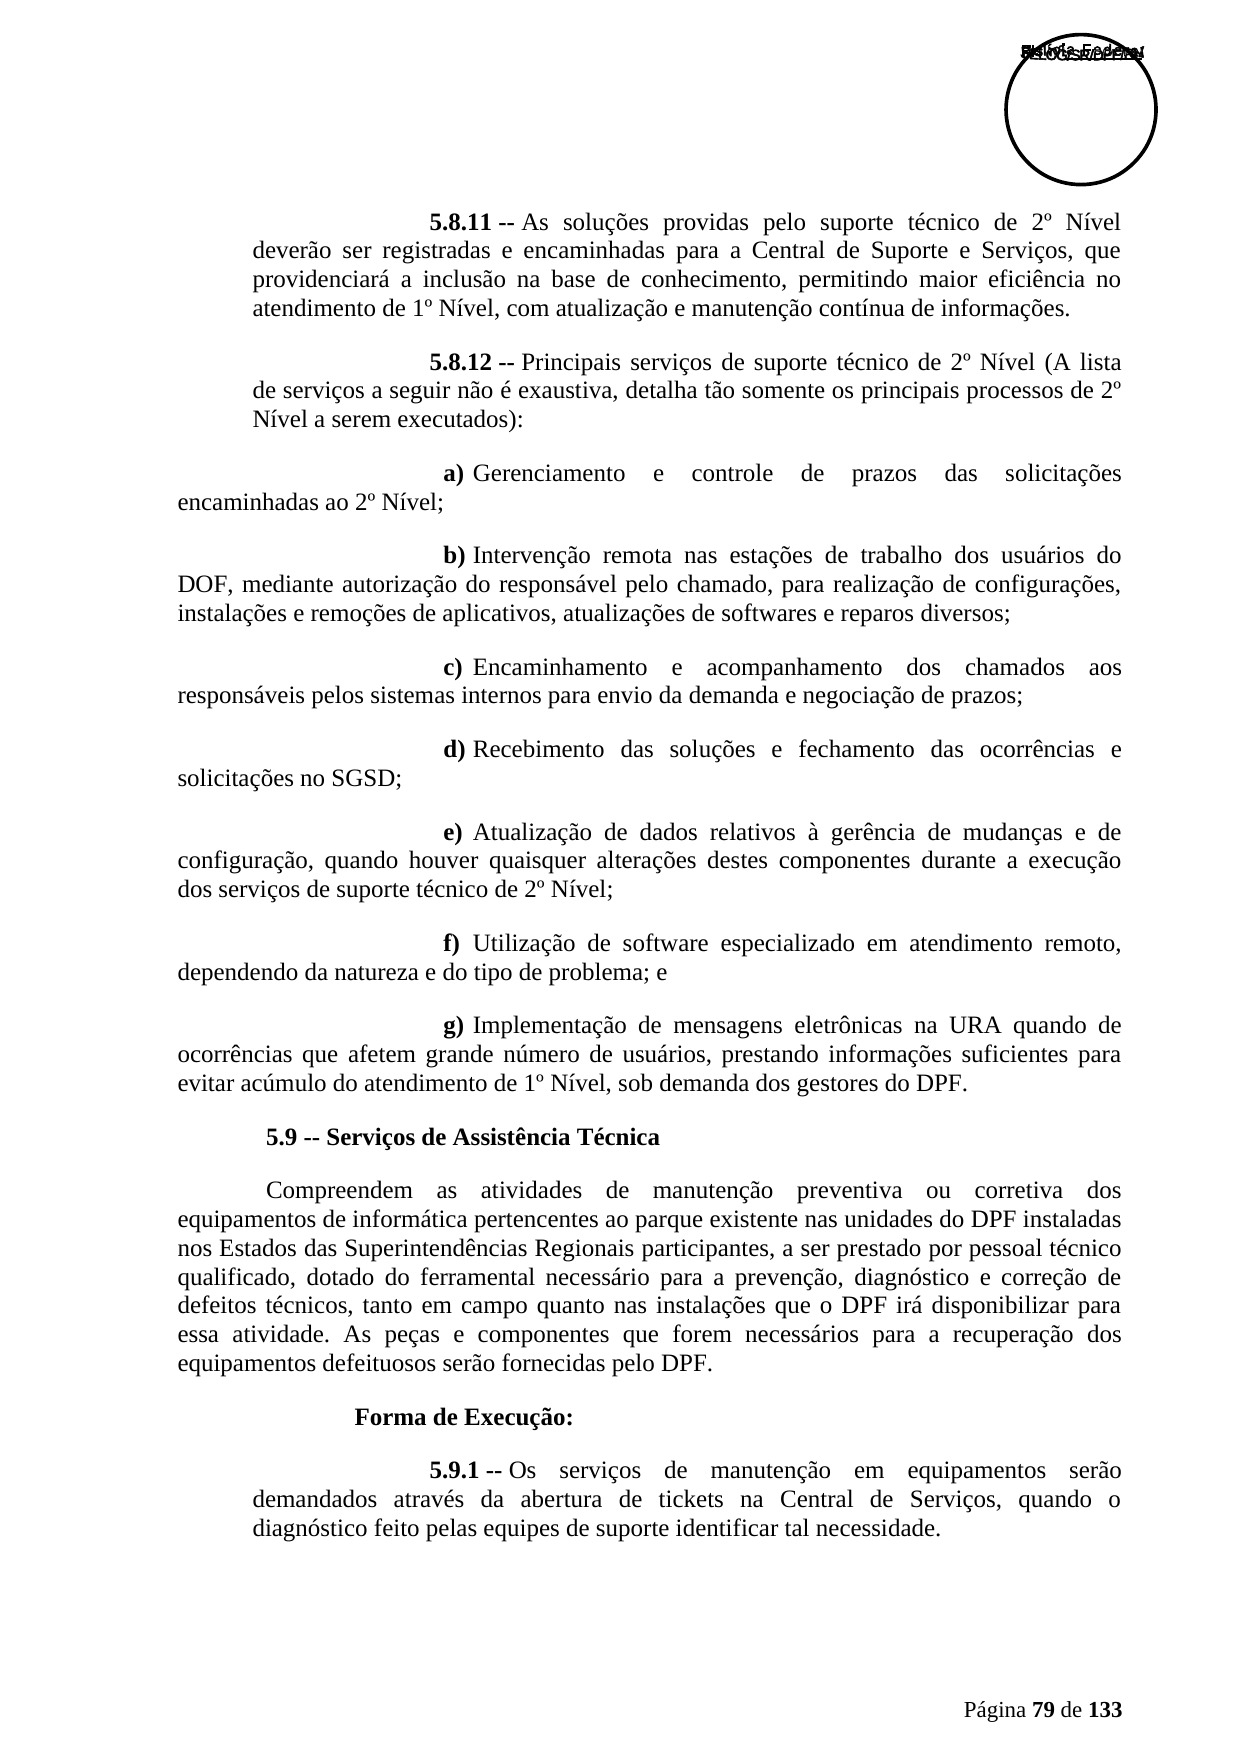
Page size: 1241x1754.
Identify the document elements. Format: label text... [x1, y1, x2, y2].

text Forma de Execução: [177, 1402, 1122, 1431]
list Encaminhamento e acompanhamento dos chamados aos responsáveis pelos sistemas internos para envio da demanda e negociação de prazos; [177, 652, 1122, 709]
list Principais serviços de suporte técnico de 2º Nível (A lista de serviços a seguir não é exaustiva, detalha tão somente os principais processos de 2º Nível a serem executados): [252, 347, 1122, 433]
list As soluções providas pelo suporte técnico de 2º Nível deverão ser registradas e encaminhadas para a Central de Suporte e Serviços, que providenciará a inclusão na base de conhecimento, permitindo maior eficiência no atendimento de 1º Nível, com atualização e manutenção contínua de informações. [252, 207, 1122, 322]
list Atualização de dados relativos à gerência de mudanças e de configuração, quando houver quaisquer alterações destes componentes durante a execução dos serviços de suporte técnico de 2º Nível; [177, 817, 1122, 903]
list Implementação de mensagens eletrônicas na URA quando de ocorrências que afetem grande número de usuários, prestando informações suficientes para evitar acúmulo do atendimento de 1º Nível, sob demanda dos gestores do DPF. [177, 1011, 1122, 1097]
list Os serviços de manutenção em equipamentos serão demandados através da abertura de tickets na Central de Serviços, quando o diagnóstico feito pelas equipes de suporte identificar tal necessidade. [252, 1456, 1122, 1542]
list Intervenção remota nas estações de trabalho dos usuários do DOF, mediante autorização do responsável pelo chamado, para realização de configurações, instalações e remoções de aplicativos, atualizações de softwares e reparos diversos; [177, 541, 1122, 627]
list Recebimento das soluções e fechamento das ocorrências e solicitações no SGSD; [177, 734, 1122, 792]
list Serviços de Assistência Técnica [177, 1122, 1122, 1151]
list Gerenciamento e controle de prazos das solicitações encaminhadas ao 2º Nível; [177, 458, 1122, 516]
list Utilização de software especializado em atendimento remoto, dependendo da natureza e do tipo de problema; e [177, 928, 1122, 986]
list Compreendem as atividades de manutenção preventiva ou corretiva dos equipamentos de informática pertencentes ao parque existente nas unidades do DPF instaladas nos Estados das Superintendências Regionais participantes, a ser prestado por pessoal técnico qualificado, dotado do ferramental necessário para a prevenção, diagnóstico e correção de defeitos técnicos, tanto em campo quanto nas instalações que o DPF irá disponibilizar para essa atividade. As peças e componentes que forem necessários para a recuperação dos equipamentos defeituosos serão fornecidas pelo DPF. [177, 1176, 1122, 1377]
